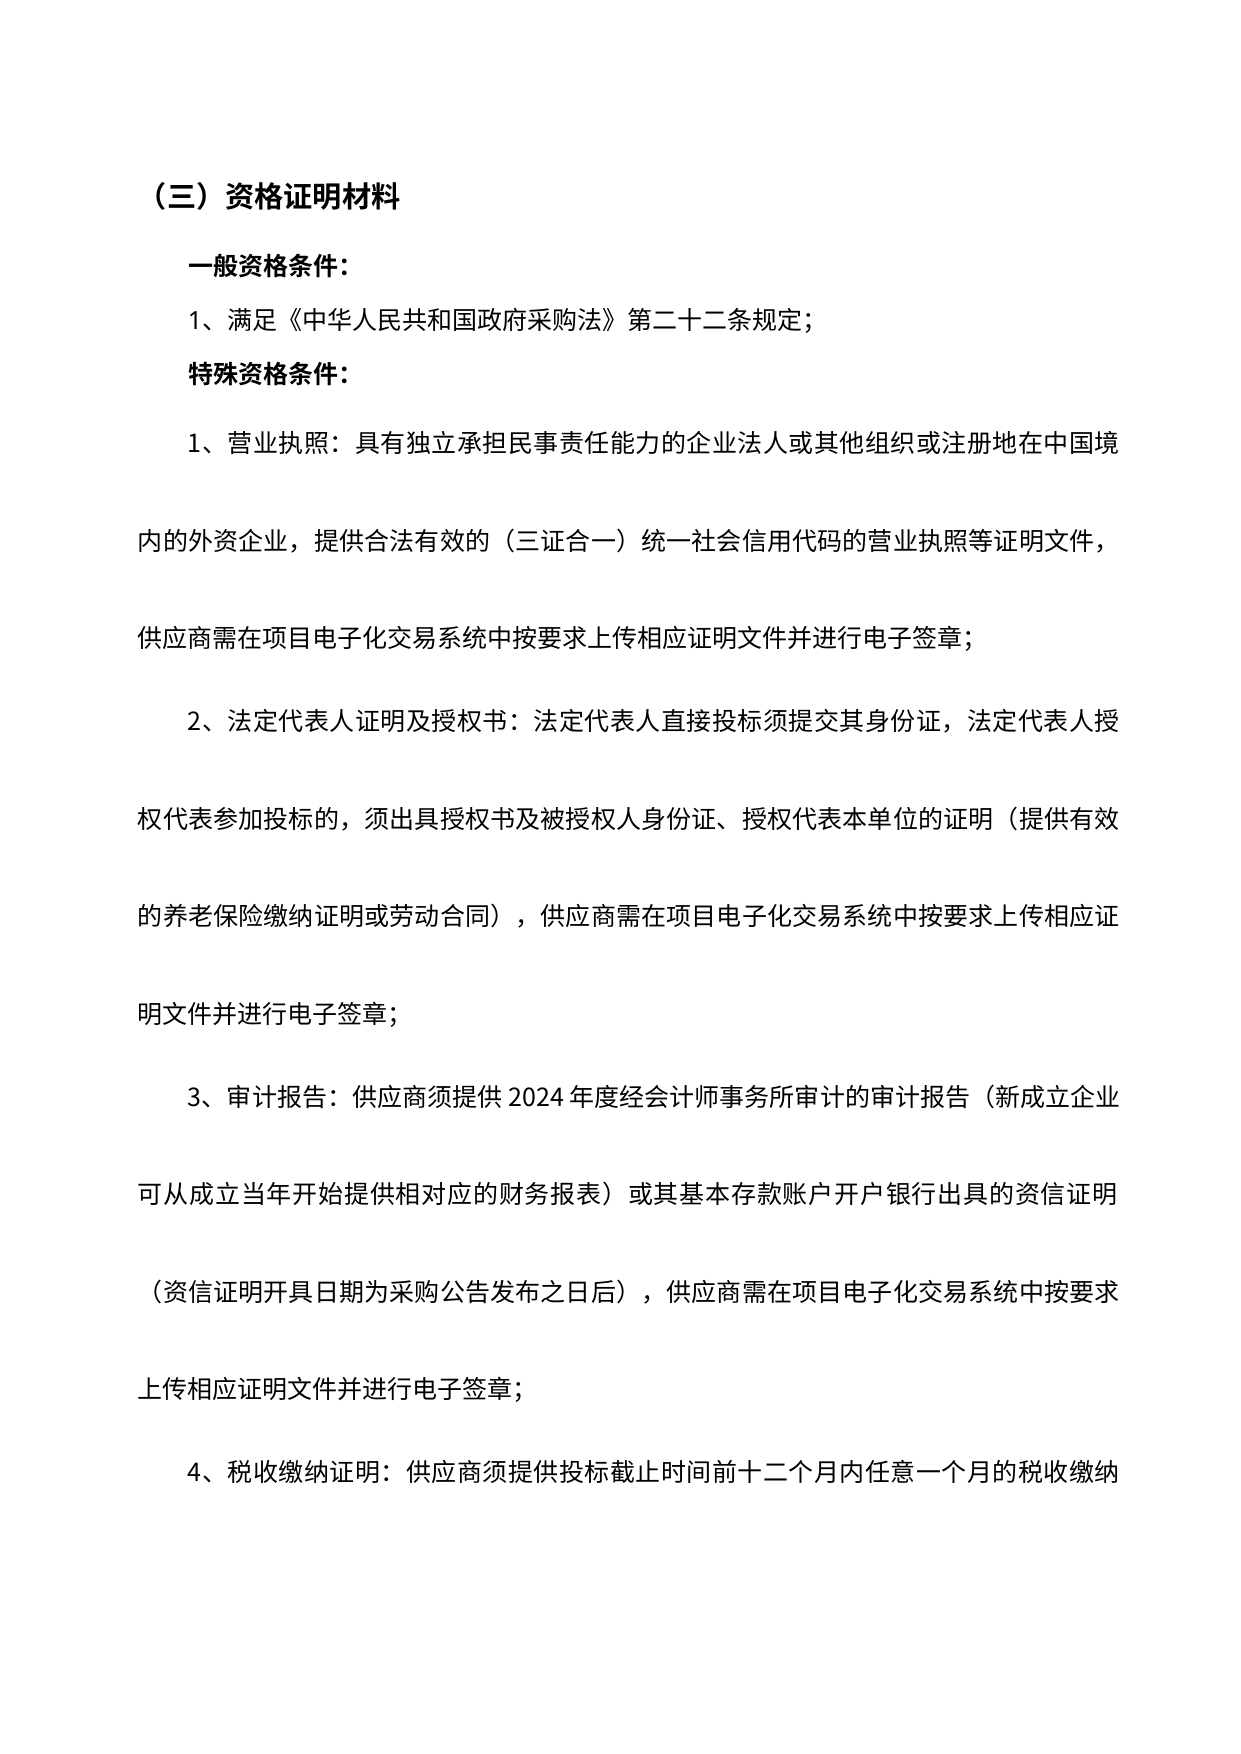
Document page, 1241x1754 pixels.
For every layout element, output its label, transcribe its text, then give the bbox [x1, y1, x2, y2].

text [138, 1438, 1122, 1503]
text （三）资格证明材料 [138, 162, 1122, 227]
text 特殊资格条件： [138, 355, 1122, 391]
text 2、法定代表人证明及授权书：法定代表人直接投标须提交其身份证，法定代表人授权代表参加投标的，须出具授权书及被授权人身份证、授权代表本单位的证明（提供有效的养老保险缴纳证明或劳动合同），供应商需在项目电子化交易系统中按要求上传相应证明文件并进行电子签章； [138, 687, 1122, 1045]
text 1、满足《中华人民共和国政府采购法》第二十二条规定； [138, 300, 1122, 337]
text 3、审计报告：供应商须提供2024年度经会计师事务所审计的审计报告（新成立企业可从成立当年开始提供相对应的财务报表）或其基本存款账户开户银行出具的资信证明（资信证明开具日期为采购公告发布之日后），供应商需在项目电子化交易系统中按要求上传相应证明文件并进行电子签章； [138, 1063, 1122, 1420]
text 1、营业执照：具有独立承担民事责任能力的企业法人或其他组织或注册地在中国境内的外资企业，提供合法有效的（三证合一）统一社会信用代码的营业执照等证明文件，供应商需在项目电子化交易系统中按要求上传相应证明文件并进行电子签章； [138, 409, 1122, 669]
text 一般资格条件： [138, 246, 1122, 282]
